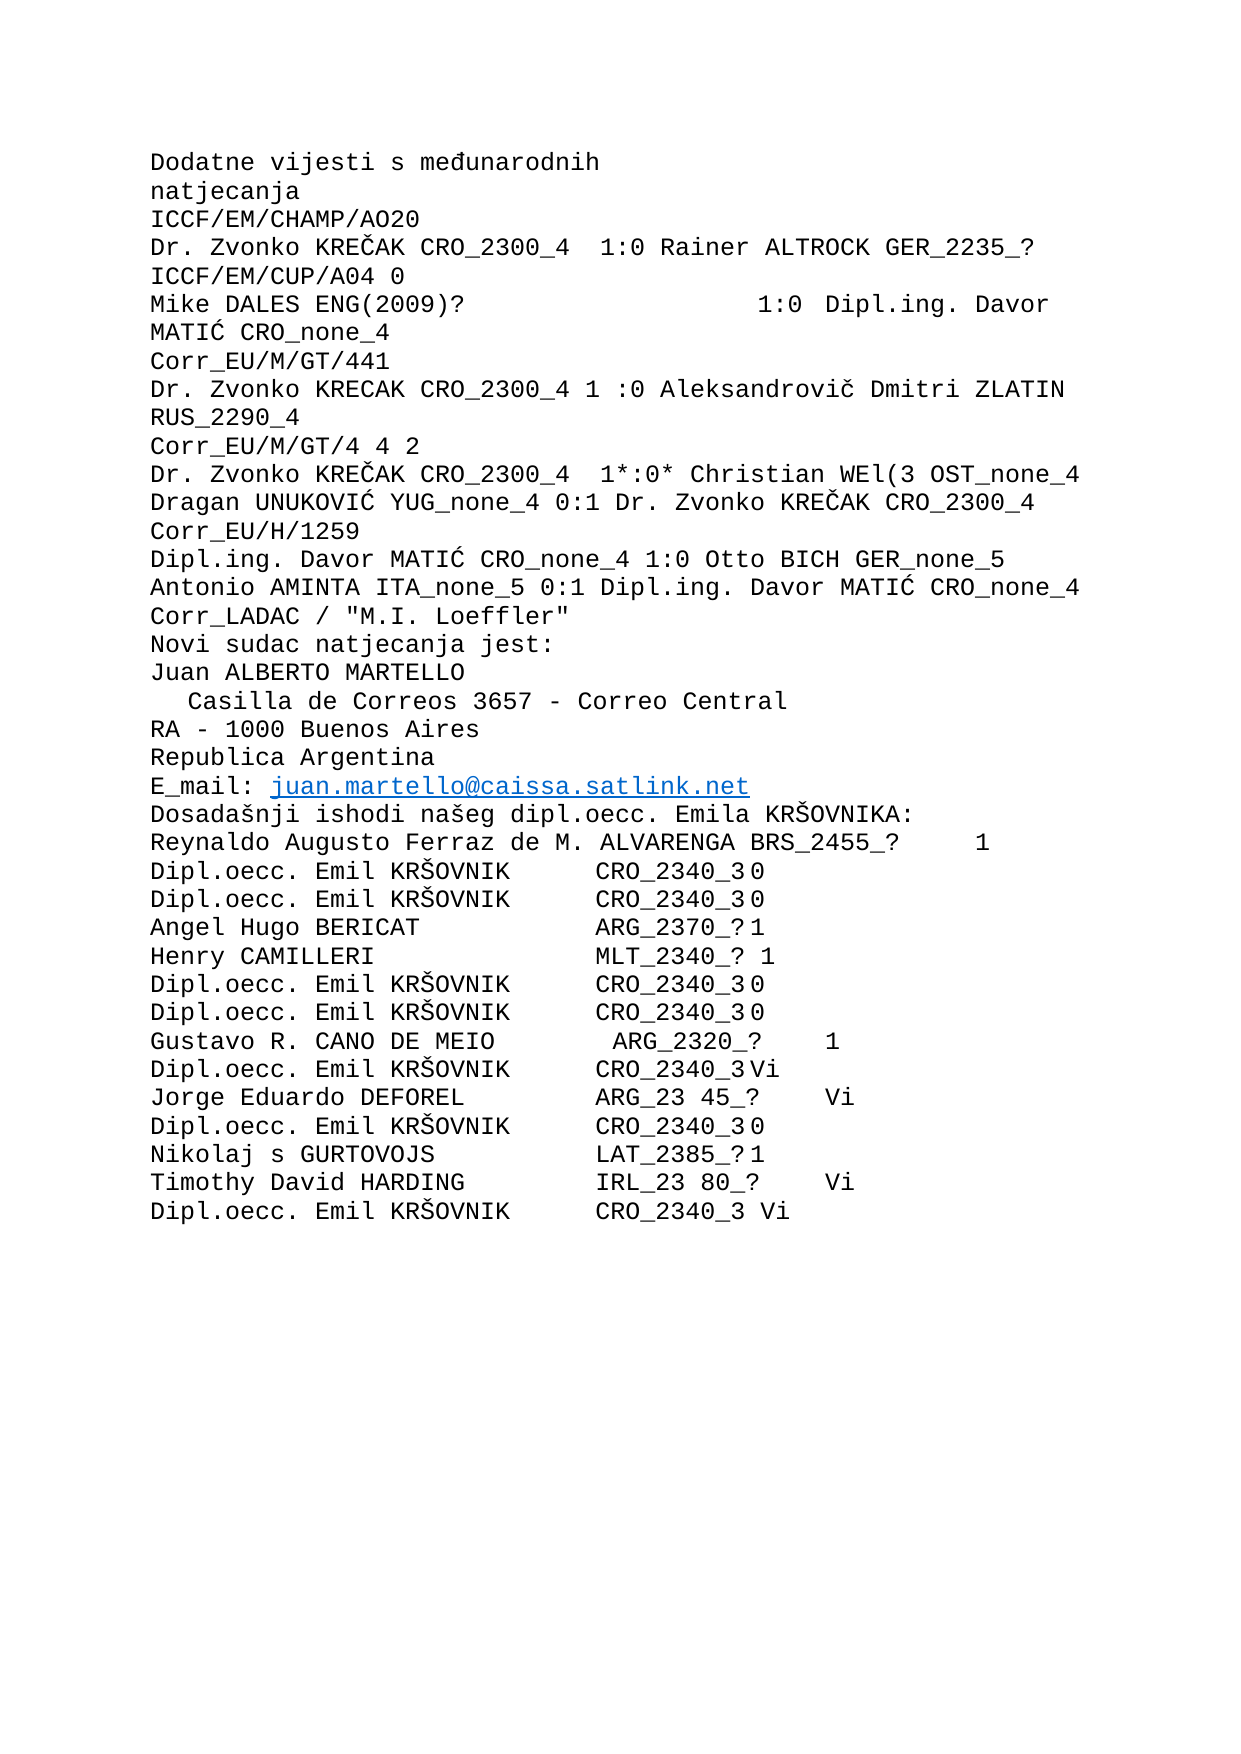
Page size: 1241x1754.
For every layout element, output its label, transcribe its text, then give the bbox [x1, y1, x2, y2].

text Dipl.oecc. Emil KRŠOVNIK CRO_2340_3 0 [150, 1000, 1090, 1028]
text Dr. Zvonko KREČAK CRO_2300_4 1:0 Rainer ALTROCK GER_2235_? [150, 235, 1090, 263]
text Nikolaj s GURTOVOJS LAT_2385_? 1 [150, 1142, 1090, 1170]
text Dipl.oecc. Emil KRŠOVNIK CRO_2340_3 0 [150, 887, 1090, 915]
text Corr_LADAC / "M.I. Loeffler" [150, 603, 1090, 632]
text Dragan UNUKOVIĆ YUG_none_4 0:1 Dr. Zvonko KREČAK CRO_2300_4 [150, 490, 1090, 518]
text Dodatne vijesti s međunarodnih natjecanja [150, 150, 1090, 207]
text Henry CAMILLERI MLT_2340_? 1 [150, 943, 1090, 972]
text Corr_EU/H/1259 [150, 518, 1090, 547]
text Dr. Zvonko KRECAK CRO_2300_4 1 :0 Aleksandrovič Dmitri ZLATIN RUS_2290_4 [150, 377, 1090, 433]
text Timothy David HARDING IRL_23 80_? Vi [150, 1170, 1090, 1198]
text Corr_EU/M/GT/4 4 2 [150, 433, 1090, 462]
text Dipl.oecc. Emil KRŠOVNIK CRO_2340_3 0 [150, 972, 1090, 1000]
text ICCF/EM/CUP/A04 0 [150, 263, 1090, 292]
text Gustavo R. CANO DE MEIO ARG_2320_? 1 [150, 1028, 1090, 1057]
text Dipl.ing. Davor MATIĆ CRO_none_4 1:0 Otto BICH GER_none_5 Antonio AMINTA ITA_none_5 0:1 Dipl.ing. Davor MATIĆ CRO_none_4 [150, 547, 1090, 603]
text Corr_EU/M/GT/441 [150, 348, 1090, 377]
text Casilla de Correos 3657 - Correo Central RA - 1000 Buenos Aires Republica Argentina E_mail: juan.martello@caissa.satlink.net Dosadašnji ishodi našeg dipl.oecc. Emila KRŠOVNIKA: [150, 688, 1090, 830]
text Dipl.oecc. Emil KRŠOVNIK CRO_2340_3 0 [150, 1113, 1090, 1142]
text Dipl.oecc. Emil KRŠOVNIK CRO_2340_3 Vi [150, 1198, 1090, 1227]
text Dipl.oecc. Emil KRŠOVNIK CRO_2340_3 0 [150, 858, 1090, 887]
text Novi sudac natjecanja jest: [150, 632, 1090, 660]
text Dipl.oecc. Emil KRŠOVNIK CRO_2340_3 Vi [150, 1057, 1090, 1085]
text Angel Hugo BERICAT ARG_2370_? 1 [150, 915, 1090, 943]
text Dr. Zvonko KREČAK CRO_2300_4 1*:0* Christian WEl(3 OST_none_4 [150, 462, 1090, 490]
text Jorge Eduardo DEFOREL ARG_23 45_? Vi [150, 1085, 1090, 1113]
text ICCF/EM/CHAMP/AO20 [150, 207, 1090, 235]
text Reynaldo Augusto Ferraz de M. ALVARENGA BRS_2455_? 1 [150, 830, 1090, 858]
text Mike DALES ENG(2009)? 1:0 Dipl.ing. Davor MATIĆ CRO_none_4 [150, 292, 1090, 348]
text Juan ALBERTO MARTELLO [150, 660, 1090, 688]
